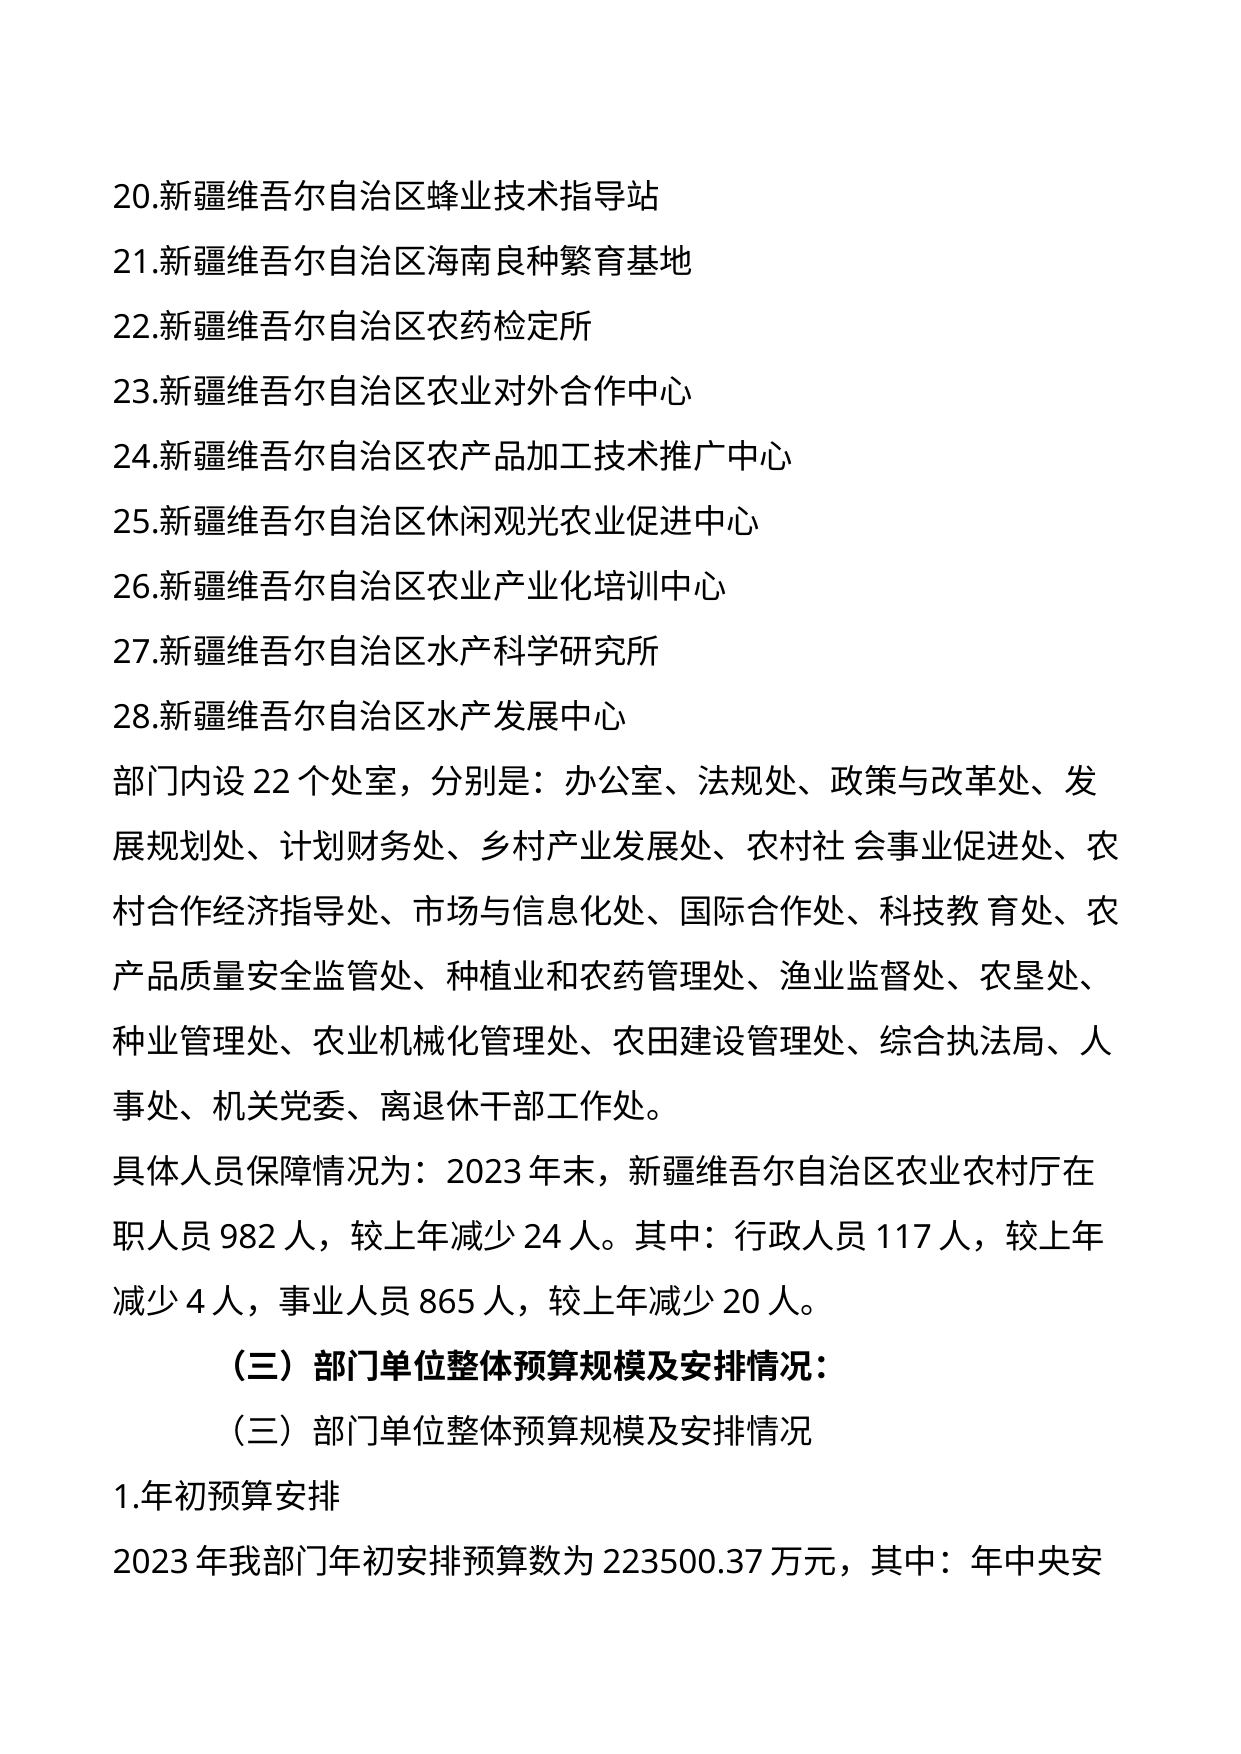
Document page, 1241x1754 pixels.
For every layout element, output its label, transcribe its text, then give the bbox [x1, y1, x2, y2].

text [112, 1397, 1128, 1592]
text （三）部门单位整体预算规模及安排情况： [112, 1332, 1128, 1397]
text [112, 162, 1128, 1332]
